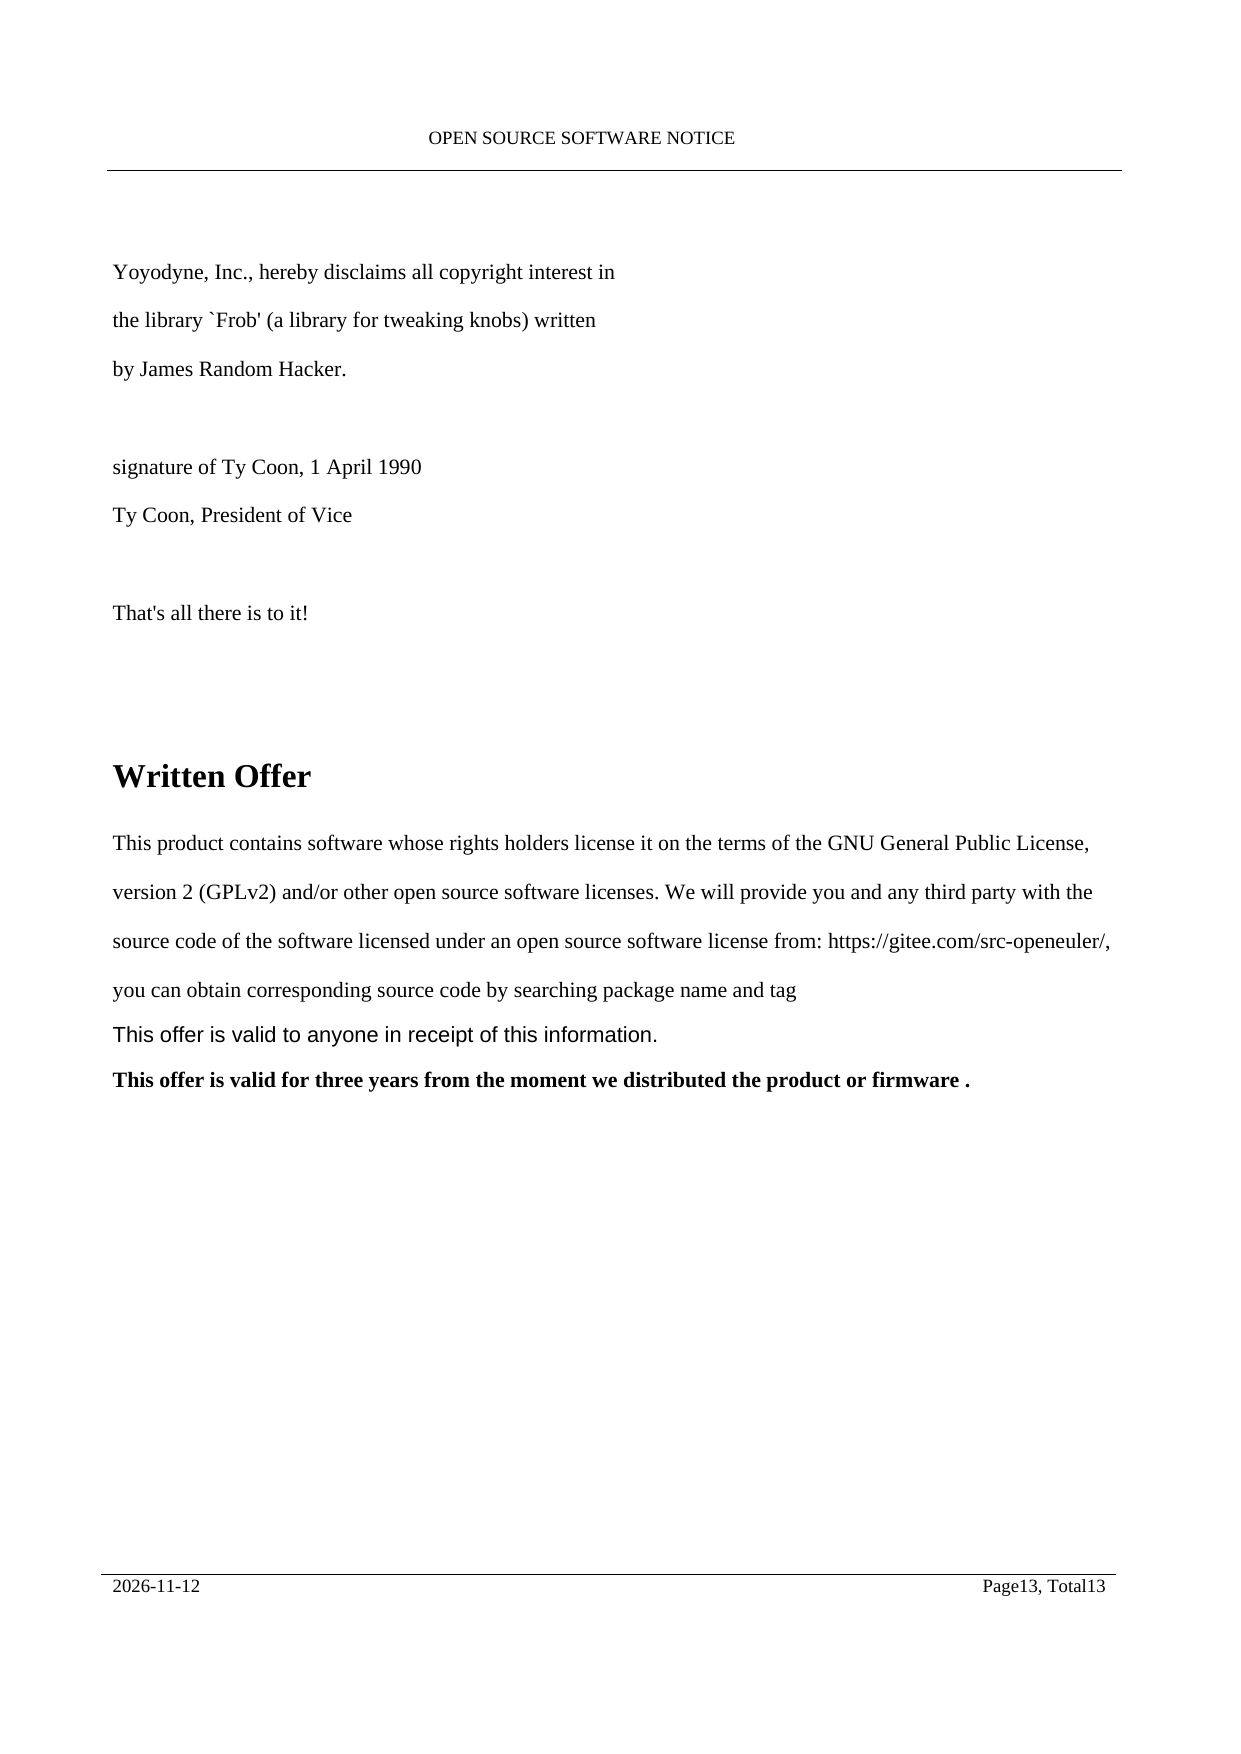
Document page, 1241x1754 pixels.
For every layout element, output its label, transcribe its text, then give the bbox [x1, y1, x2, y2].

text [112, 206, 1128, 726]
text Written Offer [112, 743, 1128, 808]
text This offer is valid to anyone in receipt of this information. [112, 1018, 1128, 1051]
text This offer is valid for three years from the moment we distributed the product or firmware . [112, 1063, 1128, 1096]
text This product contains software whose rights holders license it on the terms of the GNU General Public License, version 2 (GPLv2) and/or other open source software licenses. We will provide you and any third party with the source code of the software licensed under an open source software license from: https://gitee.com/src-openeuler/, you can obtain corresponding source code by searching package name and tag [112, 827, 1128, 1006]
